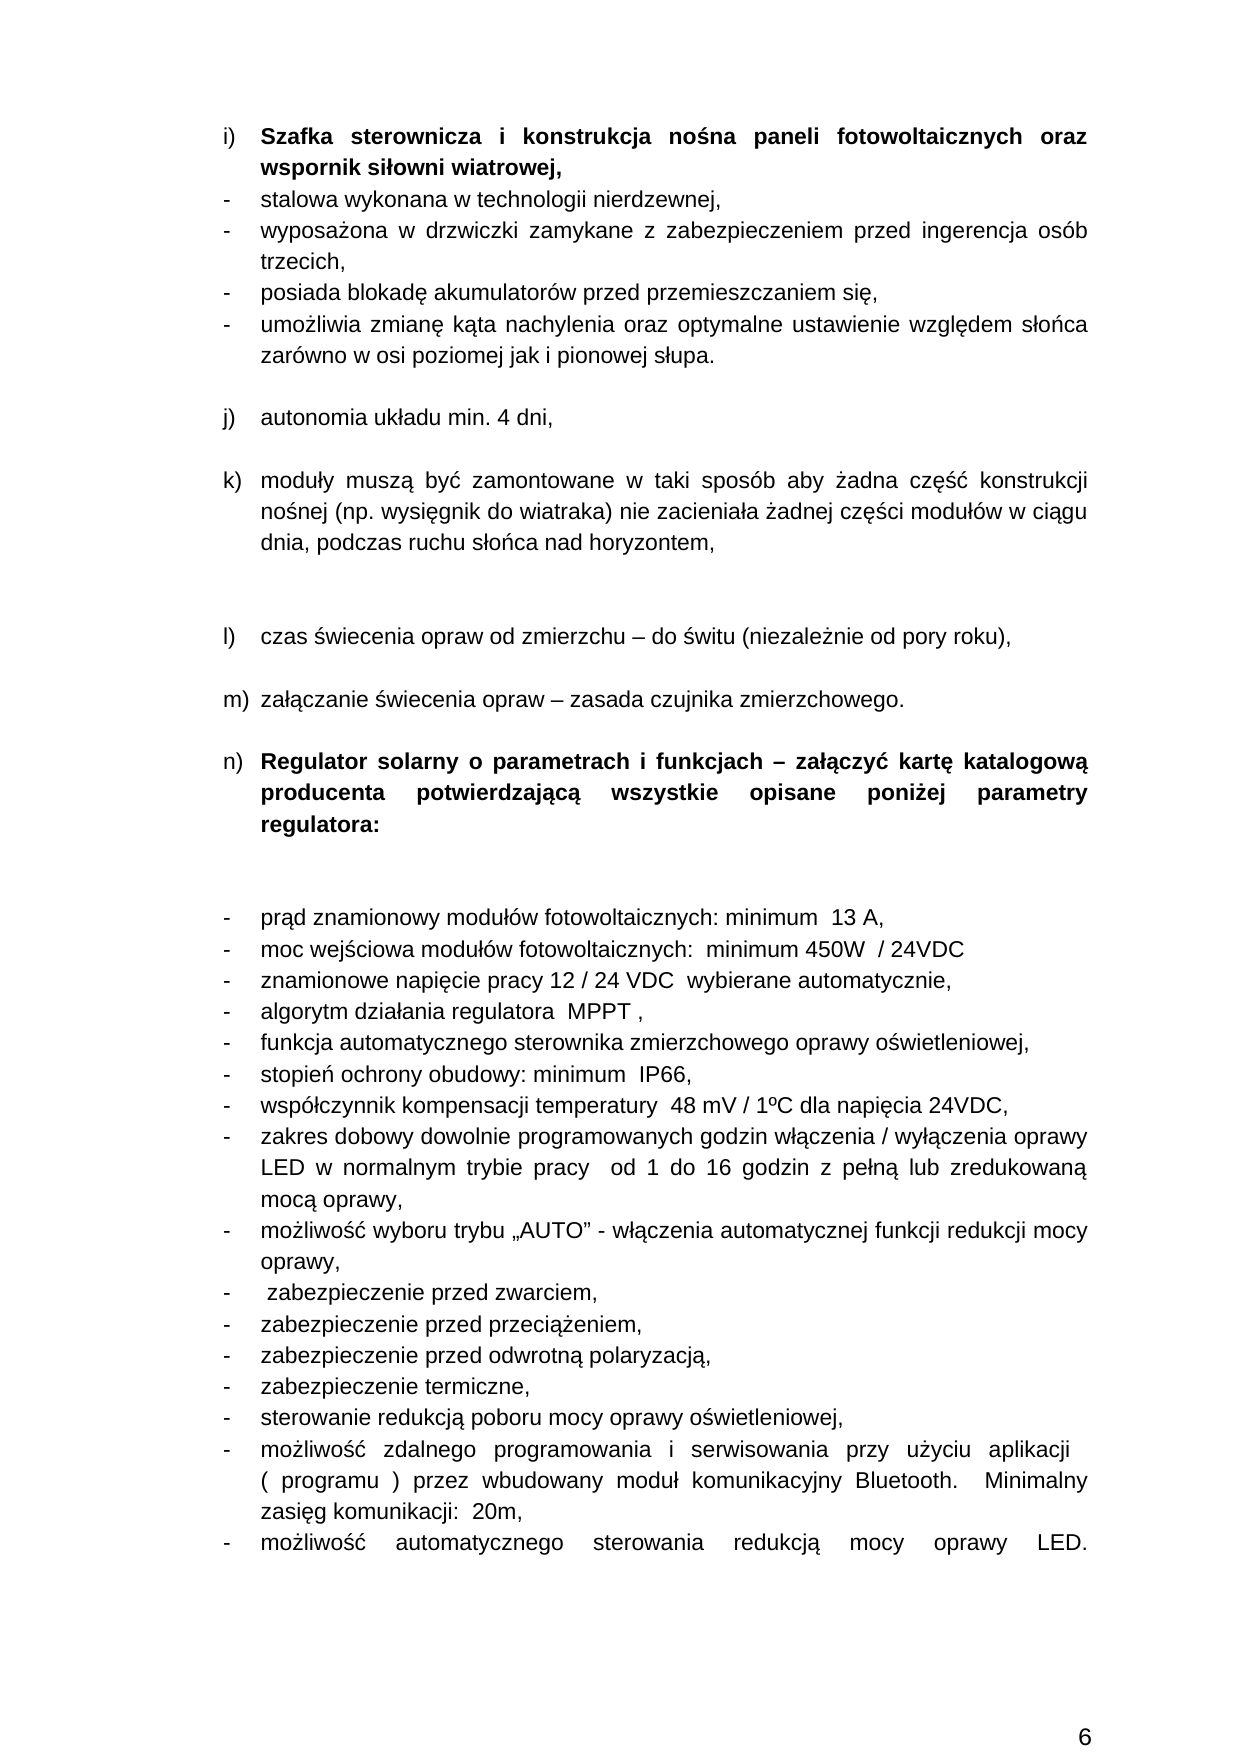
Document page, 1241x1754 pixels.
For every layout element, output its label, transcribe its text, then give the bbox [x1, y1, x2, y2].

list zabezpieczenie termiczne, [223, 1368, 1088, 1399]
list możliwość zdalnego programowania i serwisowania przy użyciu aplikacji ( programu ) przez wbudowany moduł komunikacyjny Bluetooth. Minimalny zasięg komunikacji: 20m, [223, 1431, 1088, 1524]
list Regulator solarny o parametrach i funkcjach – załączyć kartę katalogową producenta potwierdzającą wszystkie opisane poniżej parametry regulatora: [223, 743, 1088, 837]
list funkcja automatycznego sterownika zmierzchowego oprawy oświetleniowej, [223, 1024, 1088, 1056]
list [223, 1524, 1088, 1556]
list umożliwia zmianę kąta nachylenia oraz optymalne ustawienie względem słońca zarówno w osi poziomej jak i pionowej słupa. [223, 306, 1088, 368]
list możliwość wyboru trybu „AUTO” - włączenia automatycznej funkcji redukcji mocy oprawy, [223, 1212, 1088, 1274]
list moduły muszą być zamontowane w taki sposób aby żadna część konstrukcji nośnej (np. wysięgnik do wiatraka) nie zacieniała żadnej części modułów w ciągu dnia, podczas ruchu słońca nad horyzontem, [223, 462, 1088, 556]
list załączanie świecenia opraw – zasada czujnika zmierzchowego. [223, 681, 1088, 712]
list moc wejściowa modułów fotowoltaicznych: minimum 450W / 24VDC [223, 931, 1088, 962]
list czas świecenia opraw od zmierzchu – do świtu (niezależnie od pory roku), [223, 618, 1088, 649]
list stalowa wykonana w technologii nierdzewnej, [223, 181, 1088, 212]
list współczynnik kompensacji temperatury 48 mV / 1ºC dla napięcia 24VDC, [223, 1087, 1088, 1118]
list zabezpieczenie przed zwarciem, [223, 1274, 1088, 1306]
list zabezpieczenie przed przeciążeniem, [223, 1306, 1088, 1337]
list wyposażona w drzwiczki zamykane z zabezpieczeniem przed ingerencja osób trzecich, [223, 212, 1088, 274]
list znamionowe napięcie pracy 12 / 24 VDC wybierane automatycznie, [223, 962, 1088, 993]
list Szafka sterownicza i konstrukcja nośna paneli fotowoltaicznych oraz wspornik siłowni wiatrowej, [223, 118, 1088, 181]
list zakres dobowy dowolnie programowanych godzin włączenia / wyłączenia oprawy LED w normalnym trybie pracy od 1 do 16 godzin z pełną lub zredukowaną mocą oprawy, [223, 1118, 1088, 1212]
list prąd znamionowy modułów fotowoltaicznych: minimum 13 A, [223, 899, 1088, 931]
list autonomia układu min. 4 dni, [223, 399, 1088, 431]
list sterowanie redukcją poboru mocy oprawy oświetleniowej, [223, 1399, 1088, 1431]
list posiada blokadę akumulatorów przed przemieszczaniem się, [223, 274, 1088, 306]
list zabezpieczenie przed odwrotną polaryzacją, [223, 1337, 1088, 1368]
list stopień ochrony obudowy: minimum IP66, [223, 1056, 1088, 1087]
list algorytm działania regulatora MPPT , [223, 993, 1088, 1024]
